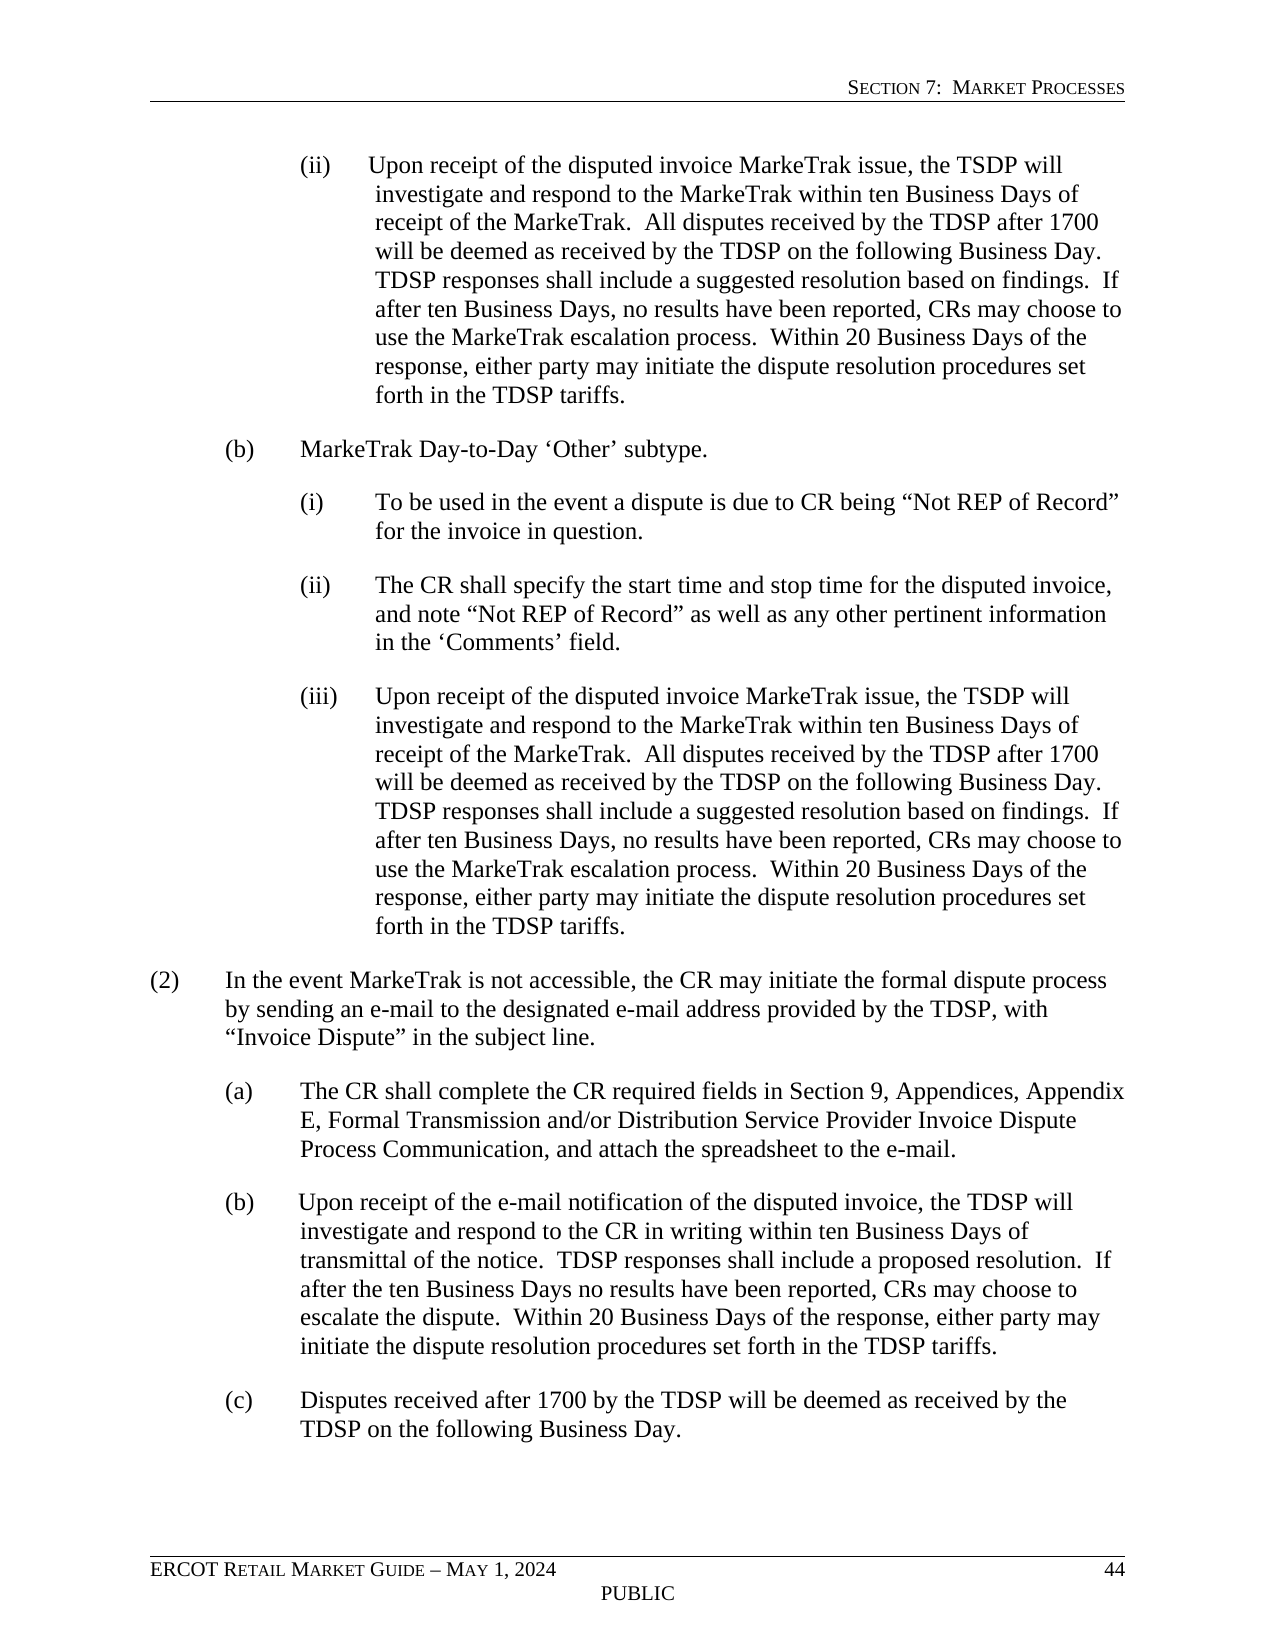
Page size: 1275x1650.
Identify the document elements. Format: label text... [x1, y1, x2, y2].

text (ii) The CR shall specify the start time and stop time for the disputed invoice, and note “Not REP of Record” as well as any other pertinent information in the ‘Comments’ field. [300, 570, 1125, 656]
text (ii) Upon receipt of the disputed invoice MarkeTrak issue, the TSDP will investigate and respond to the MarkeTrak within ten Business Days of receipt of the MarkeTrak. All disputes received by the TDSP after 1700 will be deemed as received by the TDSP on the following Business Day. TDSP responses shall include a suggested resolution based on findings. If after ten Business Days, no results have been reported, CRs may choose to use the MarkeTrak escalation process. Within 20 Business Days of the response, either party may initiate the dispute resolution procedures set forth in the TDSP tariffs. [300, 150, 1125, 409]
text (b) MarkeTrak Day-to-Day ‘Other’ subtype. [225, 434, 1125, 462]
text (b) Upon receipt of the e-mail notification of the disputed invoice, the TDSP will investigate and respond to the CR in writing within ten Business Days of transmittal of the notice. TDSP responses shall include a proposed resolution. If after the ten Business Days no results have been reported, CRs may choose to escalate the dispute. Within 20 Business Days of the response, either party may initiate the dispute resolution procedures set forth in the TDSP tariffs. [225, 1187, 1125, 1360]
list (c) Disputes received after 1700 by the TDSP will be deemed as received by the TDSP on the following Business Day. [225, 1385, 1125, 1442]
text (a) The CR shall complete the CR required fields in Section 9, Appendices, Appendix E, Formal Transmission and/or Distribution Service Provider Invoice Dispute Process Communication, and attach the spreadsheet to the e-mail. [225, 1076, 1125, 1162]
text (iii) Upon receipt of the disputed invoice MarkeTrak issue, the TSDP will investigate and respond to the MarkeTrak within ten Business Days of receipt of the MarkeTrak. All disputes received by the TDSP after 1700 will be deemed as received by the TDSP on the following Business Day. TDSP responses shall include a suggested resolution based on findings. If after ten Business Days, no results have been reported, CRs may choose to use the MarkeTrak escalation process. Within 20 Business Days of the response, either party may initiate the dispute resolution procedures set forth in the TDSP tariffs. [300, 681, 1125, 940]
list (2) In the event MarkeTrak is not accessible, the CR may initiate the formal dispute process by sending an e-mail to the designated e-mail address provided by the TDSP, with “Invoice Dispute” in the subject line. [150, 965, 1125, 1051]
text (i) To be used in the event a dispute is due to CR being “Not REP of Record” for the invoice in question. [300, 487, 1125, 545]
